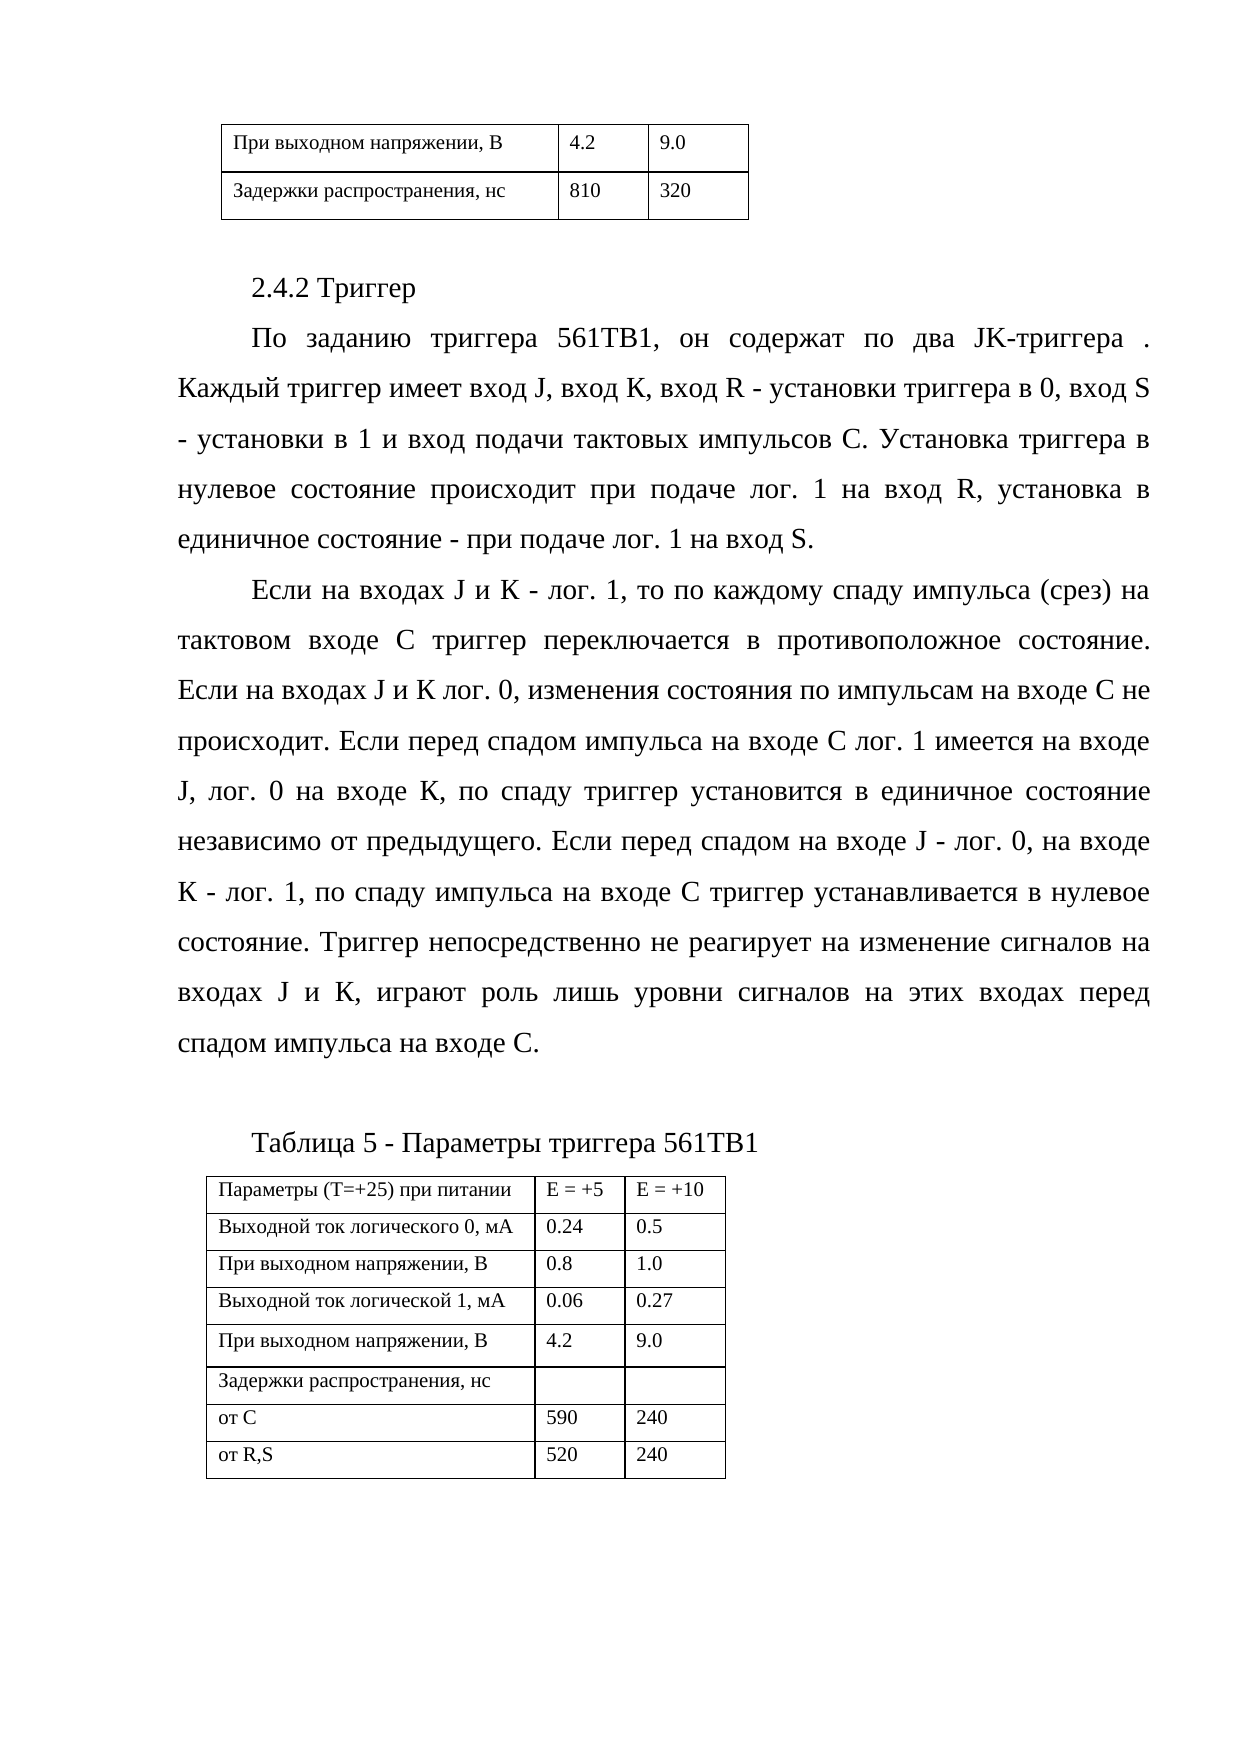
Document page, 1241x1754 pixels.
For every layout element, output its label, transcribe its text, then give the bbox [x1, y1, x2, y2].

table_cell При выходном напряжении, В [207, 1325, 534, 1366]
table_cell Выходной ток логической 1, мА [207, 1288, 534, 1324]
table_header Параметры (T=+25) при питании [207, 1177, 534, 1213]
table_cell 9.0 [626, 1325, 725, 1366]
table_cell Задержки распространения, нс [207, 1368, 534, 1403]
text По заданию триггера 561ТВ1, он содержат по два JK-триггера . Каждый триггер имеет вход J, вход К, вход R - установки триггера в 0, вход S - установки в 1 и вход подачи тактовых импульсов С. Установка триггера в нулевое состояние происходит при подаче лог. 1 на вход R, установка в единичное состояние - при подаче лог. 1 на вход S. [177, 320, 1152, 555]
table_cell Задержки распространения, нс [222, 173, 558, 219]
table_cell 4.2 [559, 125, 648, 171]
table_cell При выходном напряжении, В [222, 125, 558, 171]
table_cell 0.8 [536, 1251, 624, 1287]
table_cell 0.06 [536, 1288, 624, 1324]
table_cell 9.0 [649, 125, 748, 171]
text 2.4.2 Триггер [177, 270, 1152, 303]
table_cell Выходной ток логического 0, мА [207, 1214, 534, 1250]
table_cell от R,S [207, 1442, 534, 1478]
table_cell 4.2 [536, 1325, 624, 1366]
table_cell 810 [559, 173, 648, 219]
table_cell [536, 1368, 624, 1403]
table_cell 520 [536, 1442, 624, 1478]
table_cell 320 [649, 173, 748, 219]
table_cell 0.27 [626, 1288, 725, 1324]
text Если на входах J и К - лог. 1, то по каждому спаду импульса (срез) на тактовом входе С триггер переключается в противоположное состояние. Если на входах J и К лог. 0, изменения состояния по импульсам на входе С не происходит. Если перед спадом импульса на входе С лог. 1 имеется на входе J, лог. 0 на входе К, по спаду триггер установится в единичное состояние независимо от предыдущего. Если перед спадом на входе J - лог. 0, на входе К - лог. 1, по спаду импульса на входе С триггер устанавливается в нулевое состояние. Триггер непосредственно не реагирует на изменение сигналов на входах J и К, играют роль лишь уровни сигналов на этих входах перед спадом импульса на входе С. [177, 572, 1152, 1058]
table_cell При выходном напряжении, В [207, 1251, 534, 1287]
table_cell 590 [536, 1405, 624, 1441]
table_cell 240 [626, 1442, 725, 1478]
table_cell 1.0 [626, 1251, 725, 1287]
table_cell от C [207, 1405, 534, 1441]
table_cell 0.24 [536, 1214, 624, 1250]
table_cell 240 [626, 1405, 725, 1441]
table_header E = +10 [626, 1177, 725, 1213]
table_cell 0.5 [626, 1214, 725, 1250]
text Таблица 5 - Параметры триггера 561ТВ1 [177, 1125, 1152, 1159]
table_cell [626, 1368, 725, 1403]
table_header E = +5 [536, 1177, 624, 1213]
